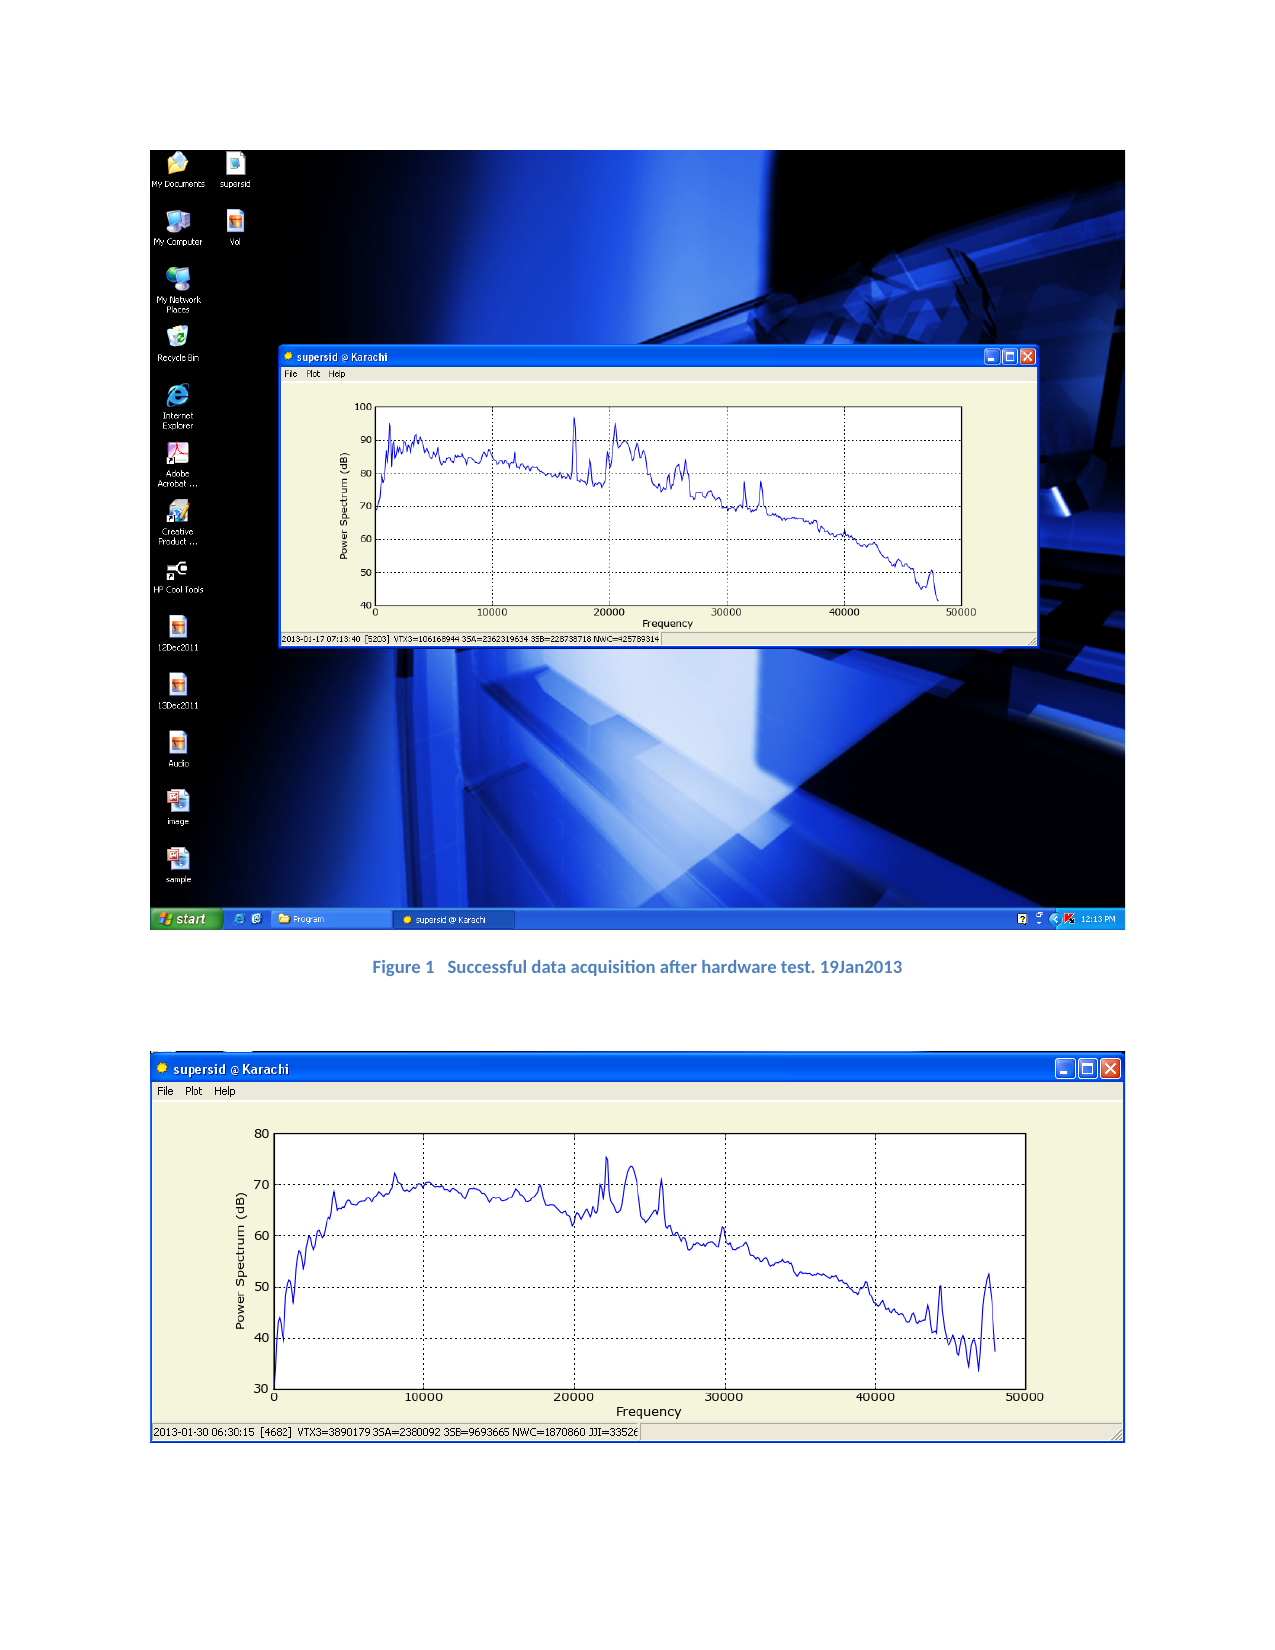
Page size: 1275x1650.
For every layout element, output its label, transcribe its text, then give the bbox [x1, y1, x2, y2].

picture [150, 150, 1125, 930]
picture [150, 1051, 1125, 1443]
